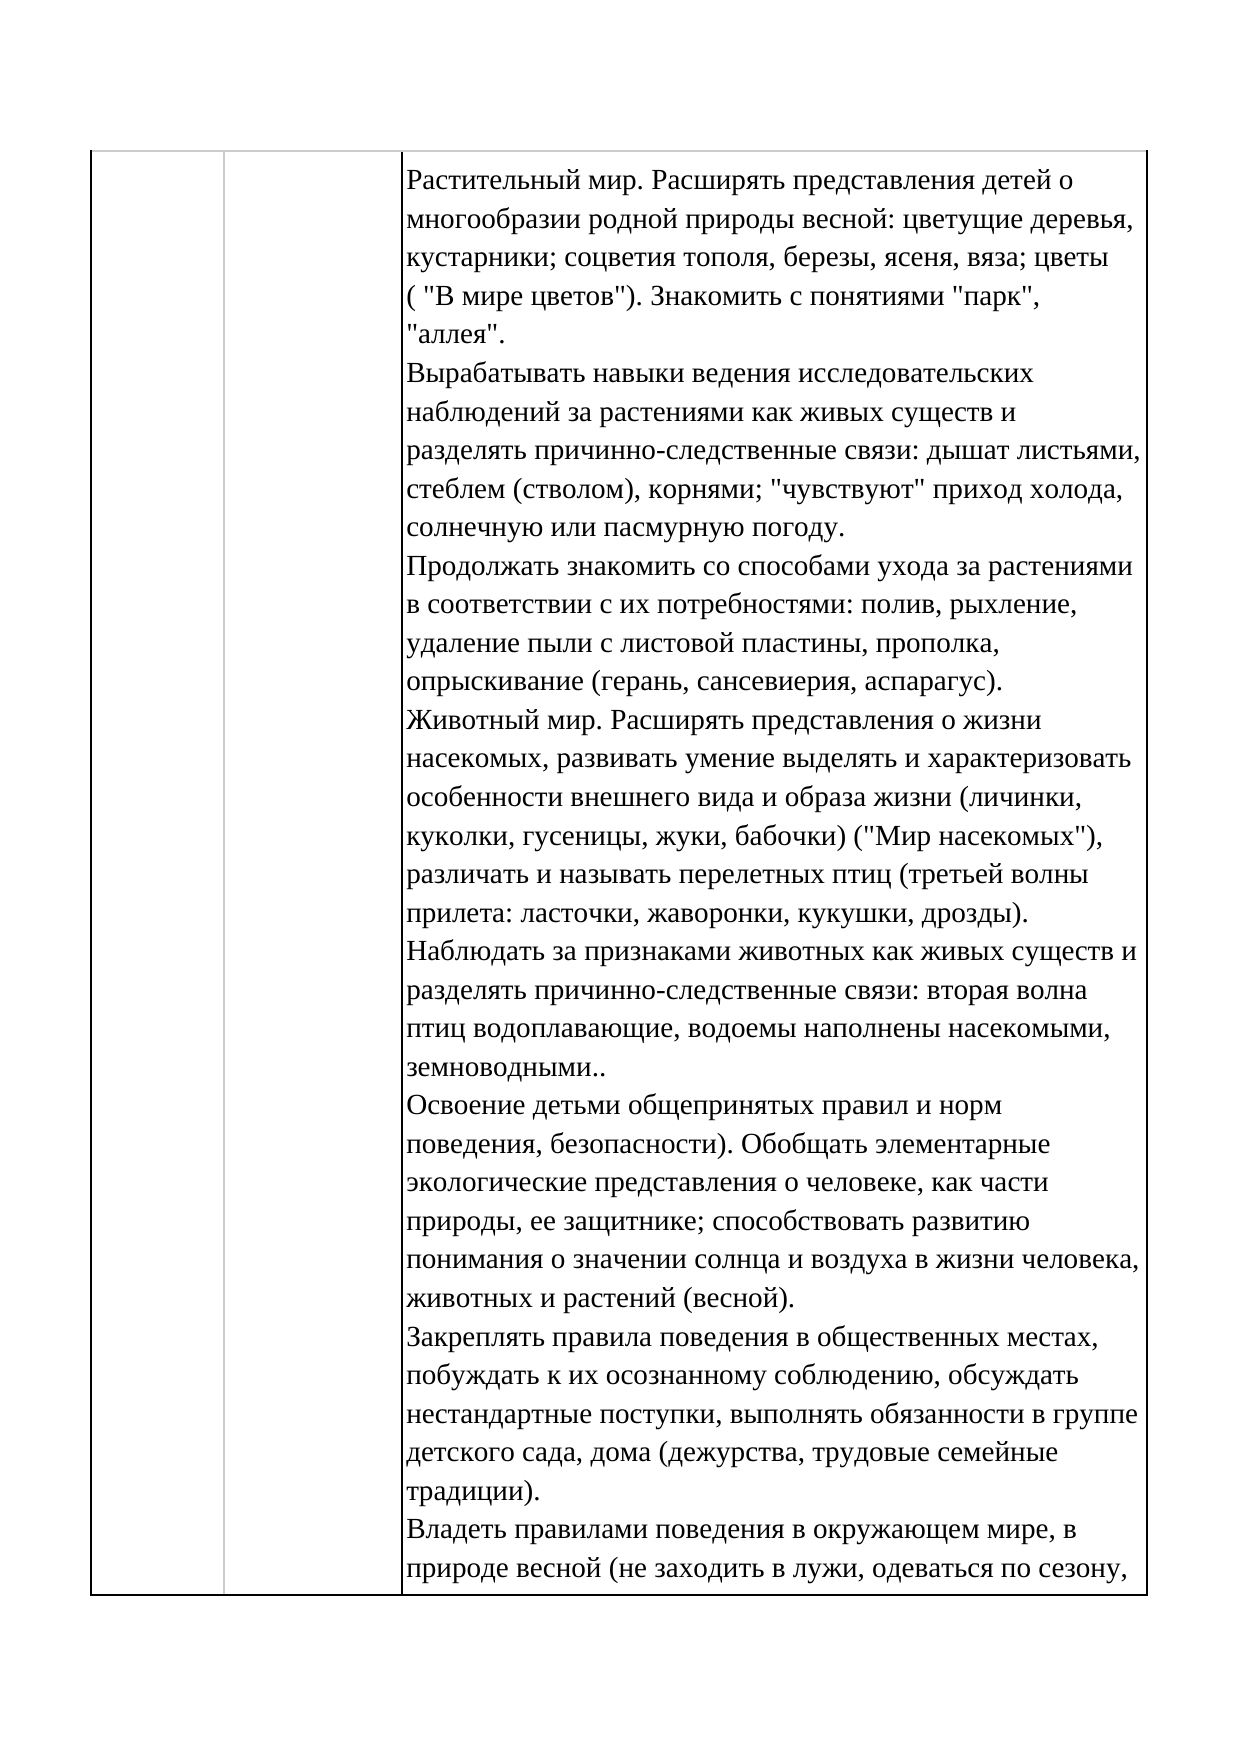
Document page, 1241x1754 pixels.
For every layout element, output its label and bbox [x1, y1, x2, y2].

table_cell [225, 152, 401, 1594]
table_cell [403, 152, 1146, 1594]
